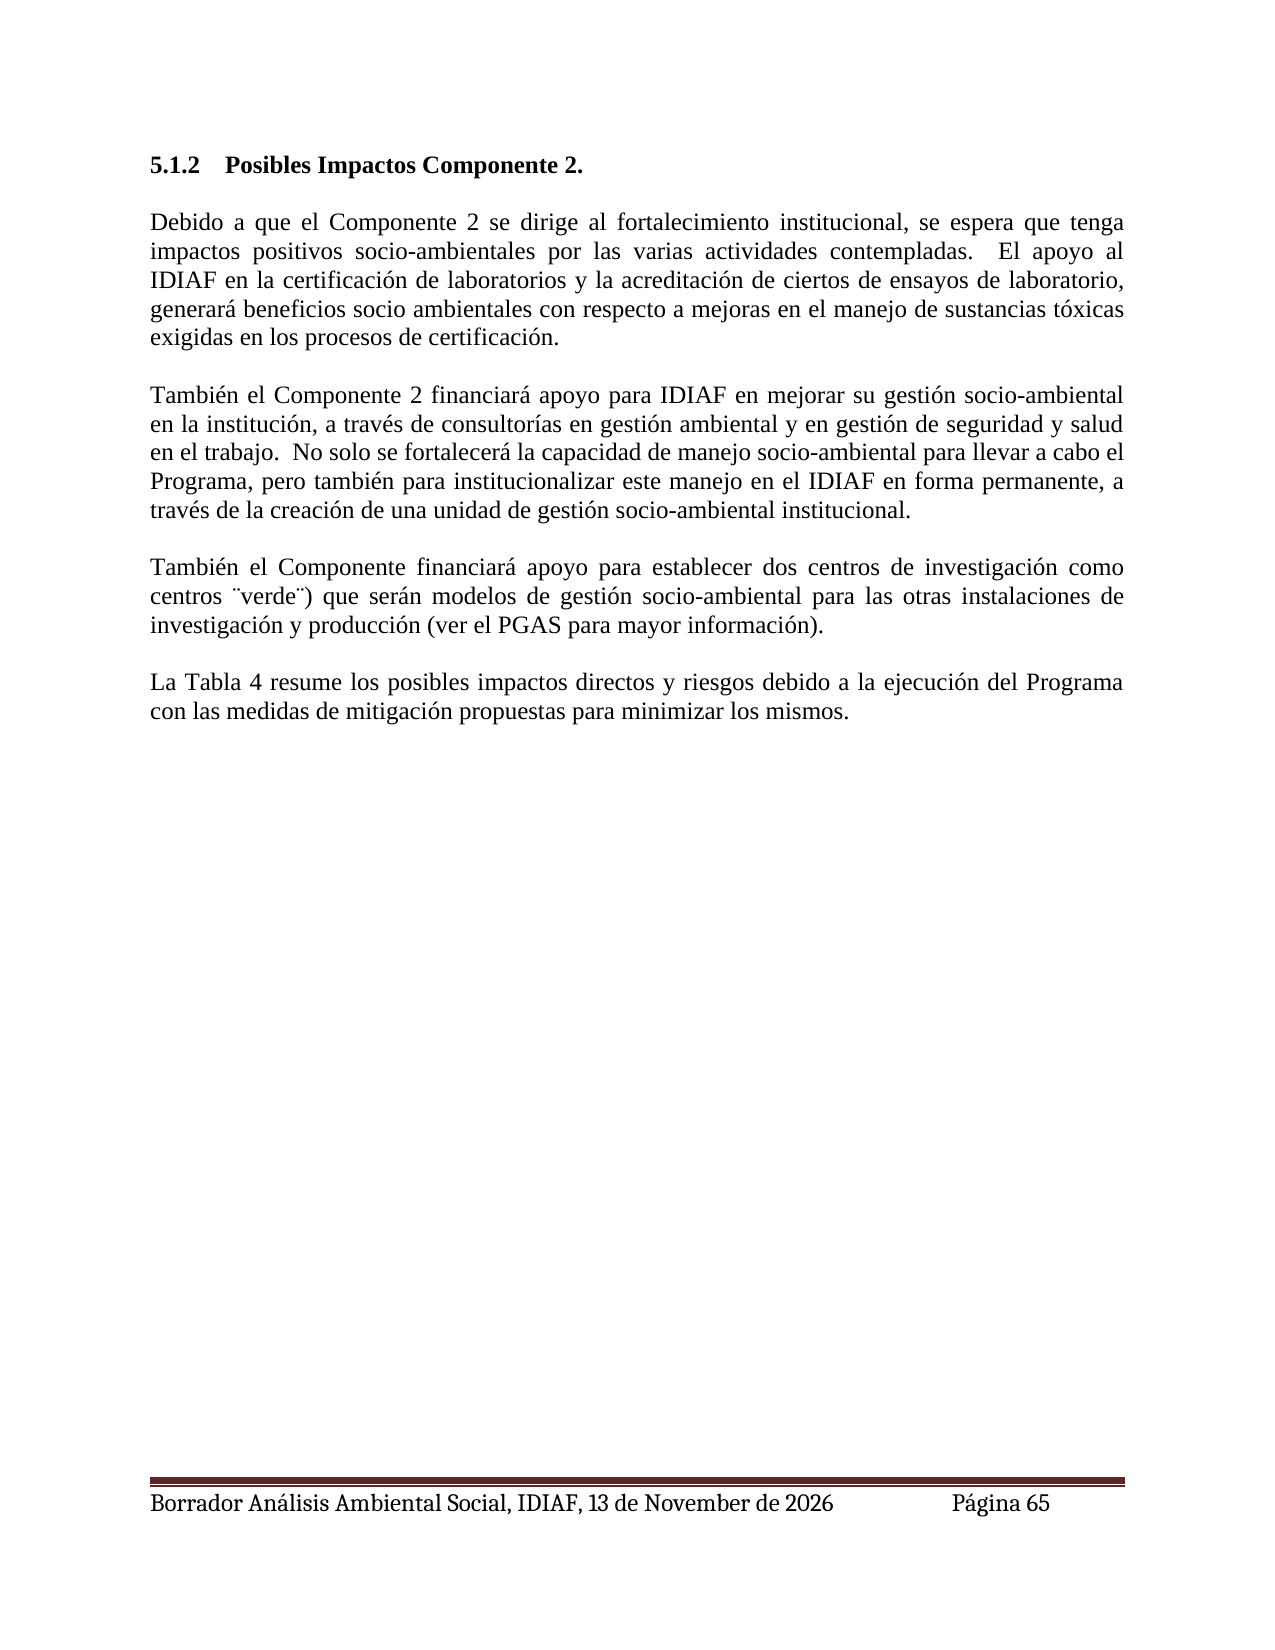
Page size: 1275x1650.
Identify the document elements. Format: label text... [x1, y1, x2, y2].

text También el Componente 2 financiará apoyo para IDIAF en mejorar su gestión socio-ambiental en la institución, a través de consultorías en gestión ambiental y en gestión de seguridad y salud en el trabajo. No solo se fortalecerá la capacidad de manejo socio-ambiental para llevar a cabo el Programa, pero también para institucionalizar este manejo en el IDIAF en forma permanente, a través de la creación de una unidad de gestión socio-ambiental institucional. [150, 380, 1125, 524]
text Debido a que el Componente 2 se dirige al fortalecimiento institucional, se espera que tenga impactos positivos socio-ambientales por las varias actividades contempladas. El apoyo al IDIAF en la certificación de laboratorios y la acreditación de ciertos de ensayos de laboratorio, generará beneficios socio ambientales con respecto a mejoras en el manejo de sustancias tóxicas exigidas en los procesos de certificación. [150, 207, 1125, 351]
text También el Componente financiará apoyo para establecer dos centros de investigación como centros ¨verde¨) que serán modelos de gestión socio-ambiental para las otras instalaciones de investigación y producción (ver el PGAS para mayor información). [150, 552, 1125, 639]
text La Tabla 4 resume los posibles impactos directos y riesgos debido a la ejecución del Programa con las medidas de mitigación propuestas para minimizar los mismos. [150, 667, 1125, 725]
text 5.1.2 Posibles Impactos Componente 2. [150, 150, 1125, 179]
